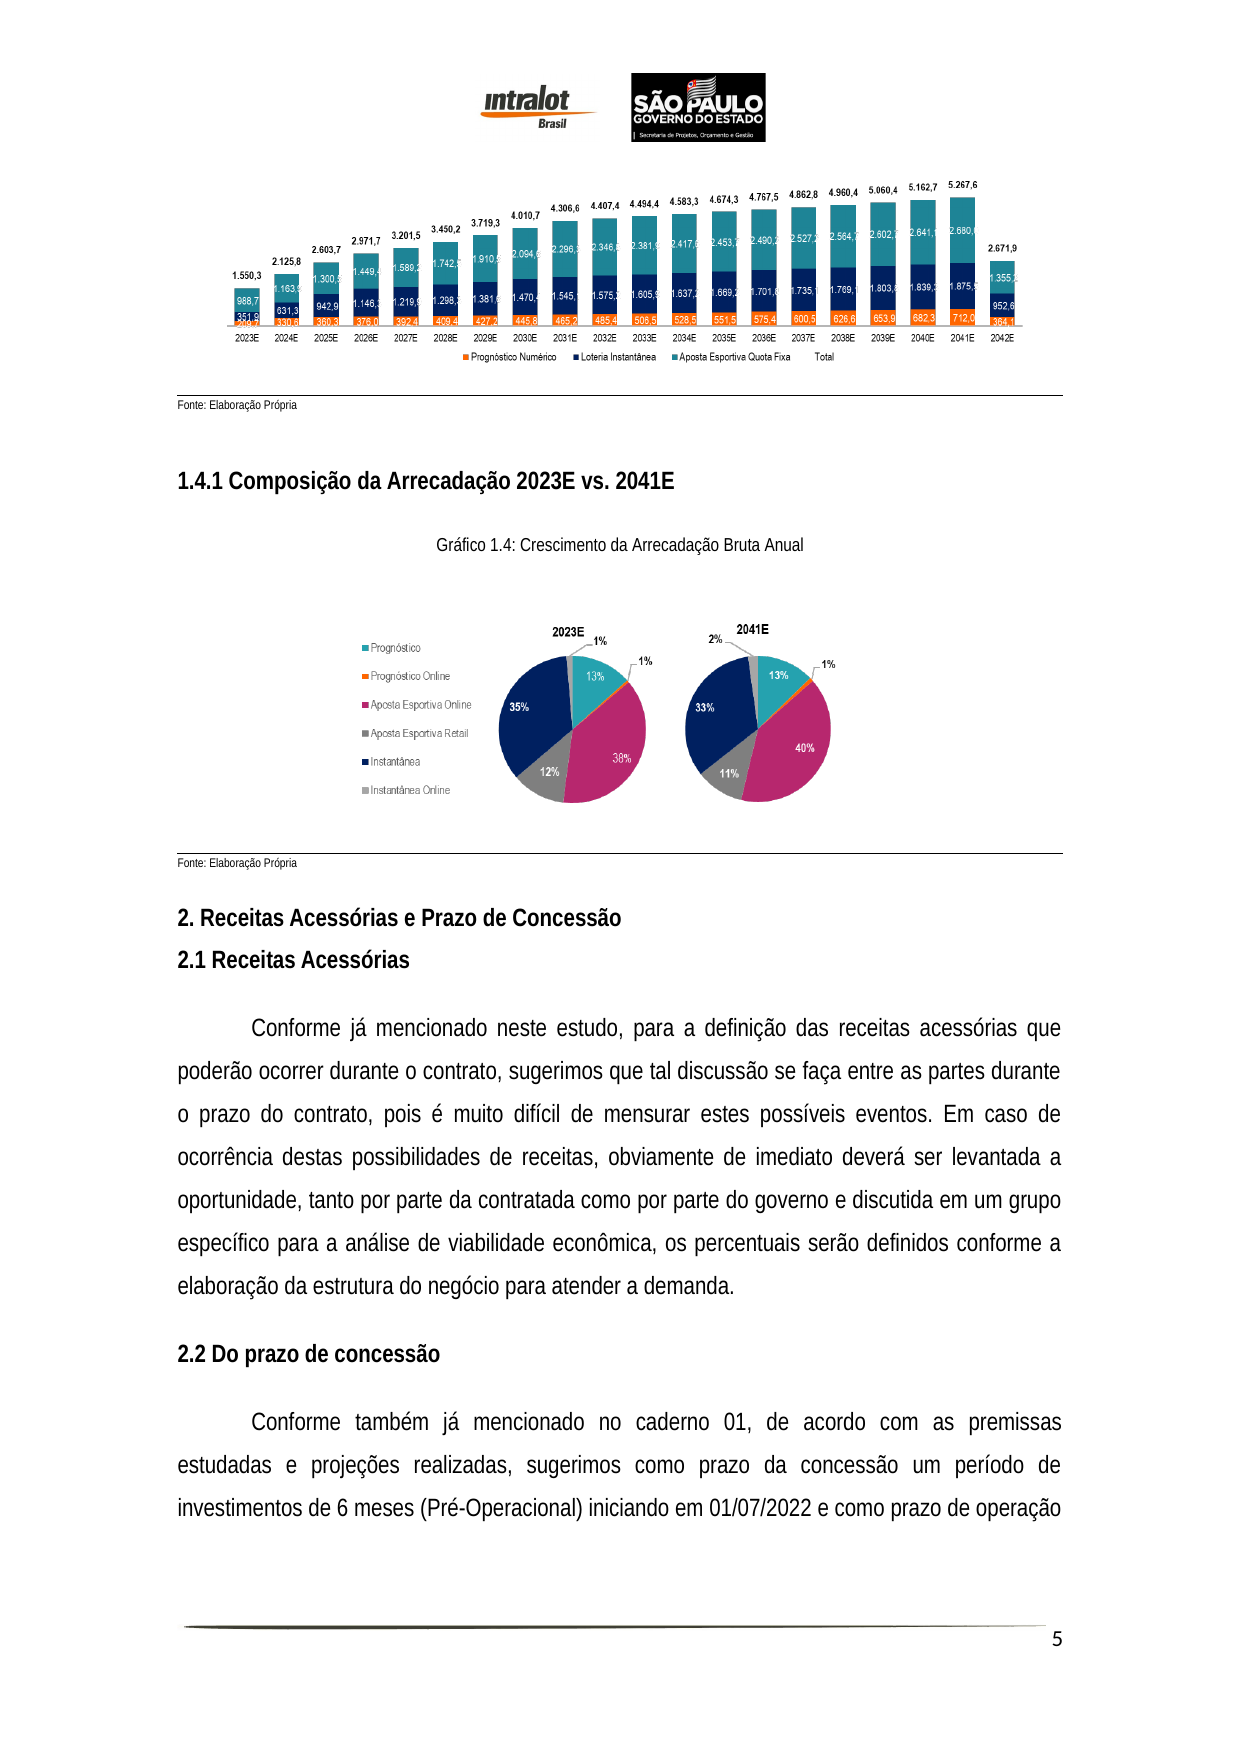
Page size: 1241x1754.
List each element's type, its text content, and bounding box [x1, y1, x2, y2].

text Conforme já mencionado neste estudo, para a definição das receitas acessórias que poderão ocorrer durante o contrato, sugerimos que tal discussão se faça entre as partes durante o prazo do contrato, pois é muito difícil de mensurar estes possíveis eventos. Em caso de ocorrência destas possibilidades de receitas, obviamente de imediato deverá ser levantada a oportunidade, tanto por parte da contratada como por parte do governo e discutida em um grupo específico para a análise de viabilidade econômica, os percentuais serão definidos conforme a elaboração da estrutura do negócio para atender a demanda. [177, 1013, 1063, 1299]
subtitle 1.4.1 Composição da Arrecadação 2023E vs. 2041E [177, 466, 1063, 494]
list Fonte: Elaboração Própria [177, 396, 1063, 412]
picture [212, 167, 1029, 370]
picture [340, 591, 900, 828]
text Gráfico 1.4: Crescimento da Arrecadação Bruta Anual [177, 534, 1063, 555]
picture [474, 74, 601, 142]
picture [631, 73, 766, 142]
picture [177, 1624, 1046, 1631]
title 2. Receitas Acessórias e Prazo de Concessão [177, 902, 1063, 931]
list Fonte: Elaboração Própria [177, 854, 1063, 870]
title 2.1 Receitas Acessórias [177, 945, 1063, 974]
subtitle 2.2 Do prazo de concessão [177, 1339, 1063, 1367]
